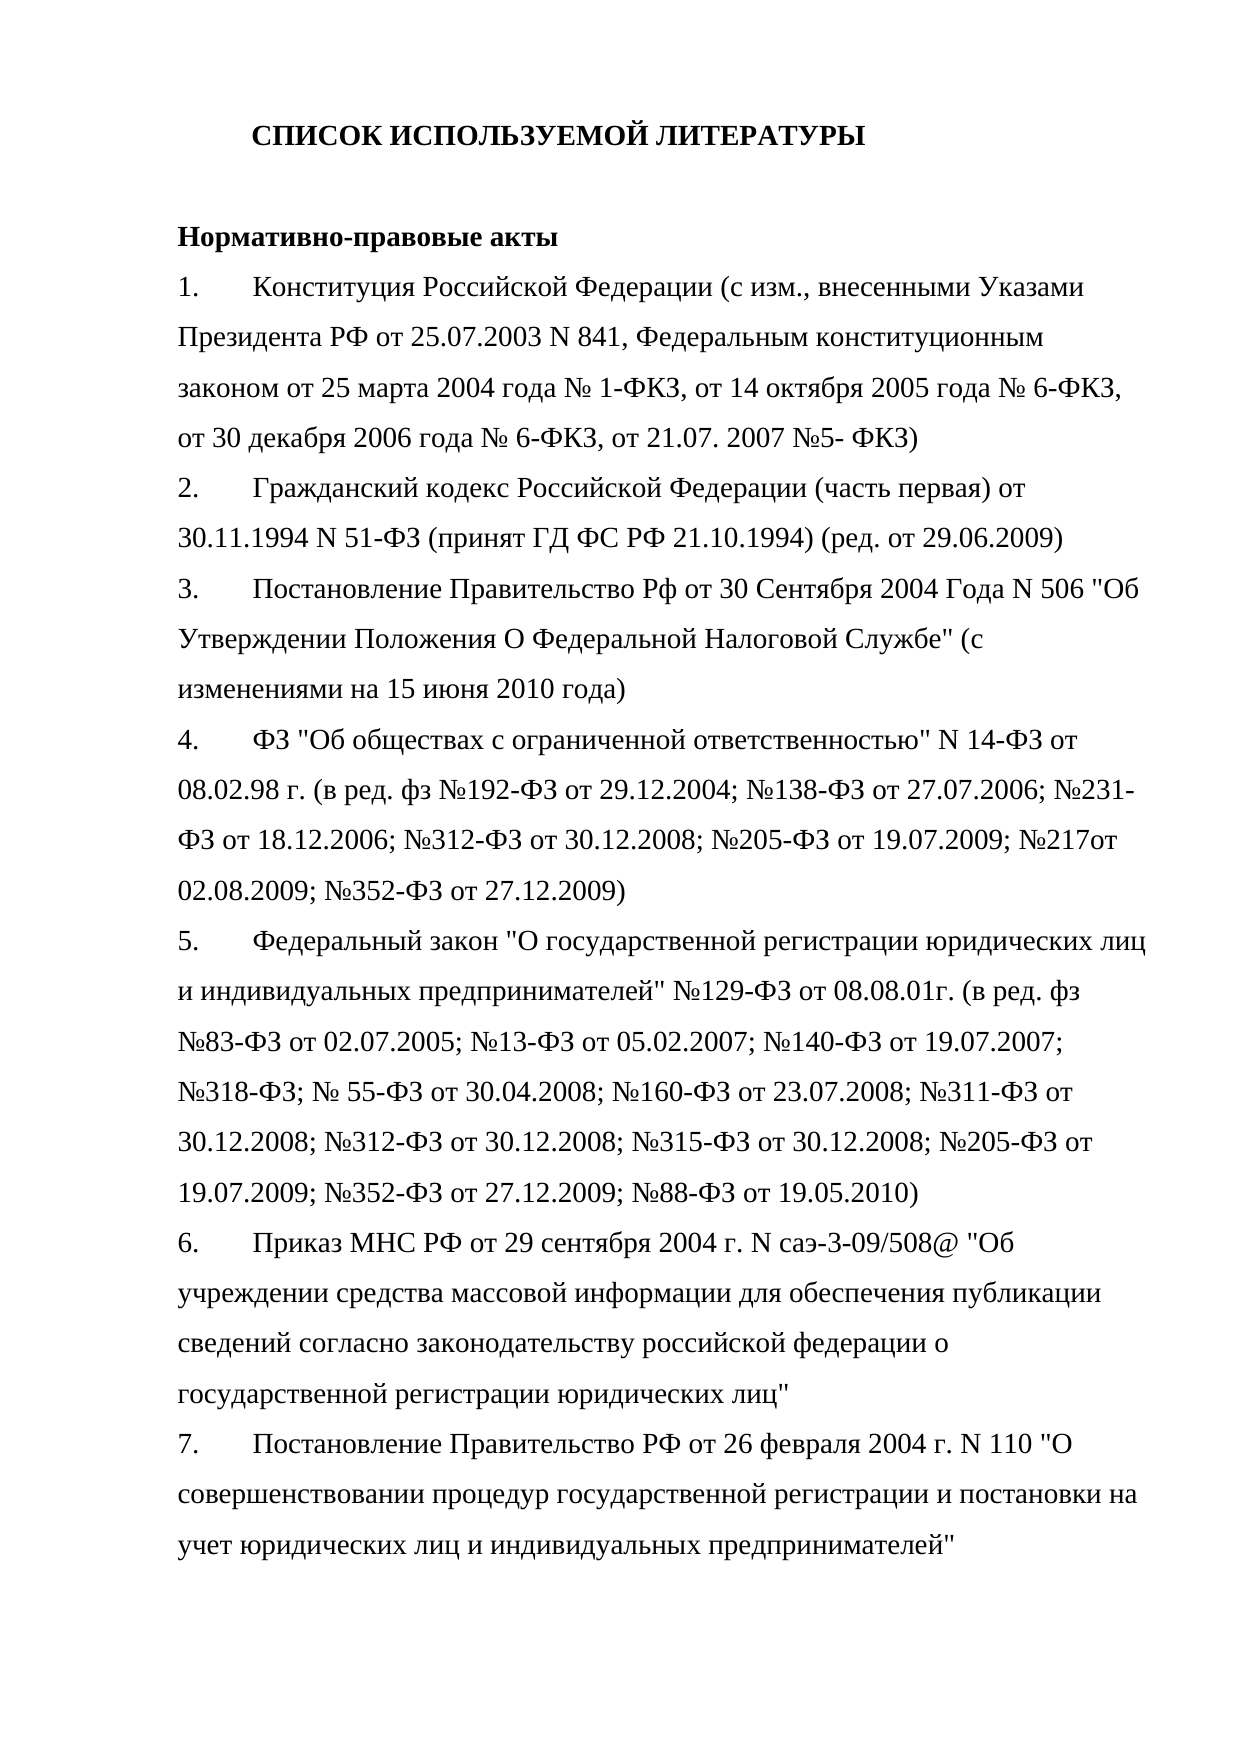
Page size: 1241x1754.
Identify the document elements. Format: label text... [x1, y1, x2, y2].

list Гражданский кодекс Российской Федерации (часть первая) от 30.11.1994 N 51-ФЗ (принят ГД ФС РФ 21.10.1994) (ред. от 29.06.2009) [177, 470, 1152, 554]
list Постановление Правительство РФ от 26 февраля 2004 г. N 110 "О совершенствовании процедур государственной регистрации и постановки на учет юридических лиц и индивидуальных предпринимателей" [177, 1426, 1152, 1560]
text Нормативно-правовые акты [177, 219, 1152, 252]
text СПИСОК ИСПОЛЬЗУЕМОЙ ЛИТЕРАТУРЫ [177, 118, 1152, 152]
list ФЗ "Об обществах с ограниченной ответственностью" N 14-ФЗ от 08.02.98 г. (в ред. фз №192-ФЗ от 29.12.2004; №138-ФЗ от 27.07.2006; №231-ФЗ от 18.12.2006; №312-ФЗ от 30.12.2008; №205-ФЗ от 19.07.2009; №217от 02.08.2009; №352-ФЗ от 27.12.2009) [177, 722, 1152, 906]
list Постановление Правительство Рф от 30 Сентября 2004 Года N 506 "Об Утверждении Положения О Федеральной Налоговой Службе" (с изменениями на 15 июня 2010 года) [177, 571, 1152, 705]
list Приказ МНС РФ от 29 сентября 2004 г. N саэ-3-09/508@ "Об учреждении средства массовой информации для обеспечения публикации сведений согласно законодательству российской федерации о государственной регистрации юридических лиц" [177, 1225, 1152, 1409]
list Конституция Российской Федерации (с изм., внесенными Указами Президента РФ от 25.07.2003 N 841, Федеральным конституционным законом от 25 марта 2004 года № 1-ФКЗ, от 14 октября 2005 года № 6-ФКЗ, от 30 декабря 2006 года № 6-ФКЗ, от 21.07. 2007 №5- ФКЗ) [177, 269, 1152, 453]
list Федеральный закон "О государственной регистрации юридических лиц и индивидуальных предпринимателей" №129-ФЗ от 08.08.01г. (в ред. фз №83-ФЗ от 02.07.2005; №13-ФЗ от 05.02.2007; №140-ФЗ от 19.07.2007; №318-ФЗ; № 55-ФЗ от 30.04.2008; №160-ФЗ от 23.07.2008; №311-ФЗ от 30.12.2008; №312-ФЗ от 30.12.2008; №315-ФЗ от 30.12.2008; №205-ФЗ от 19.07.2009; №352-ФЗ от 27.12.2009; №88-ФЗ от 19.05.2010) [177, 923, 1152, 1208]
